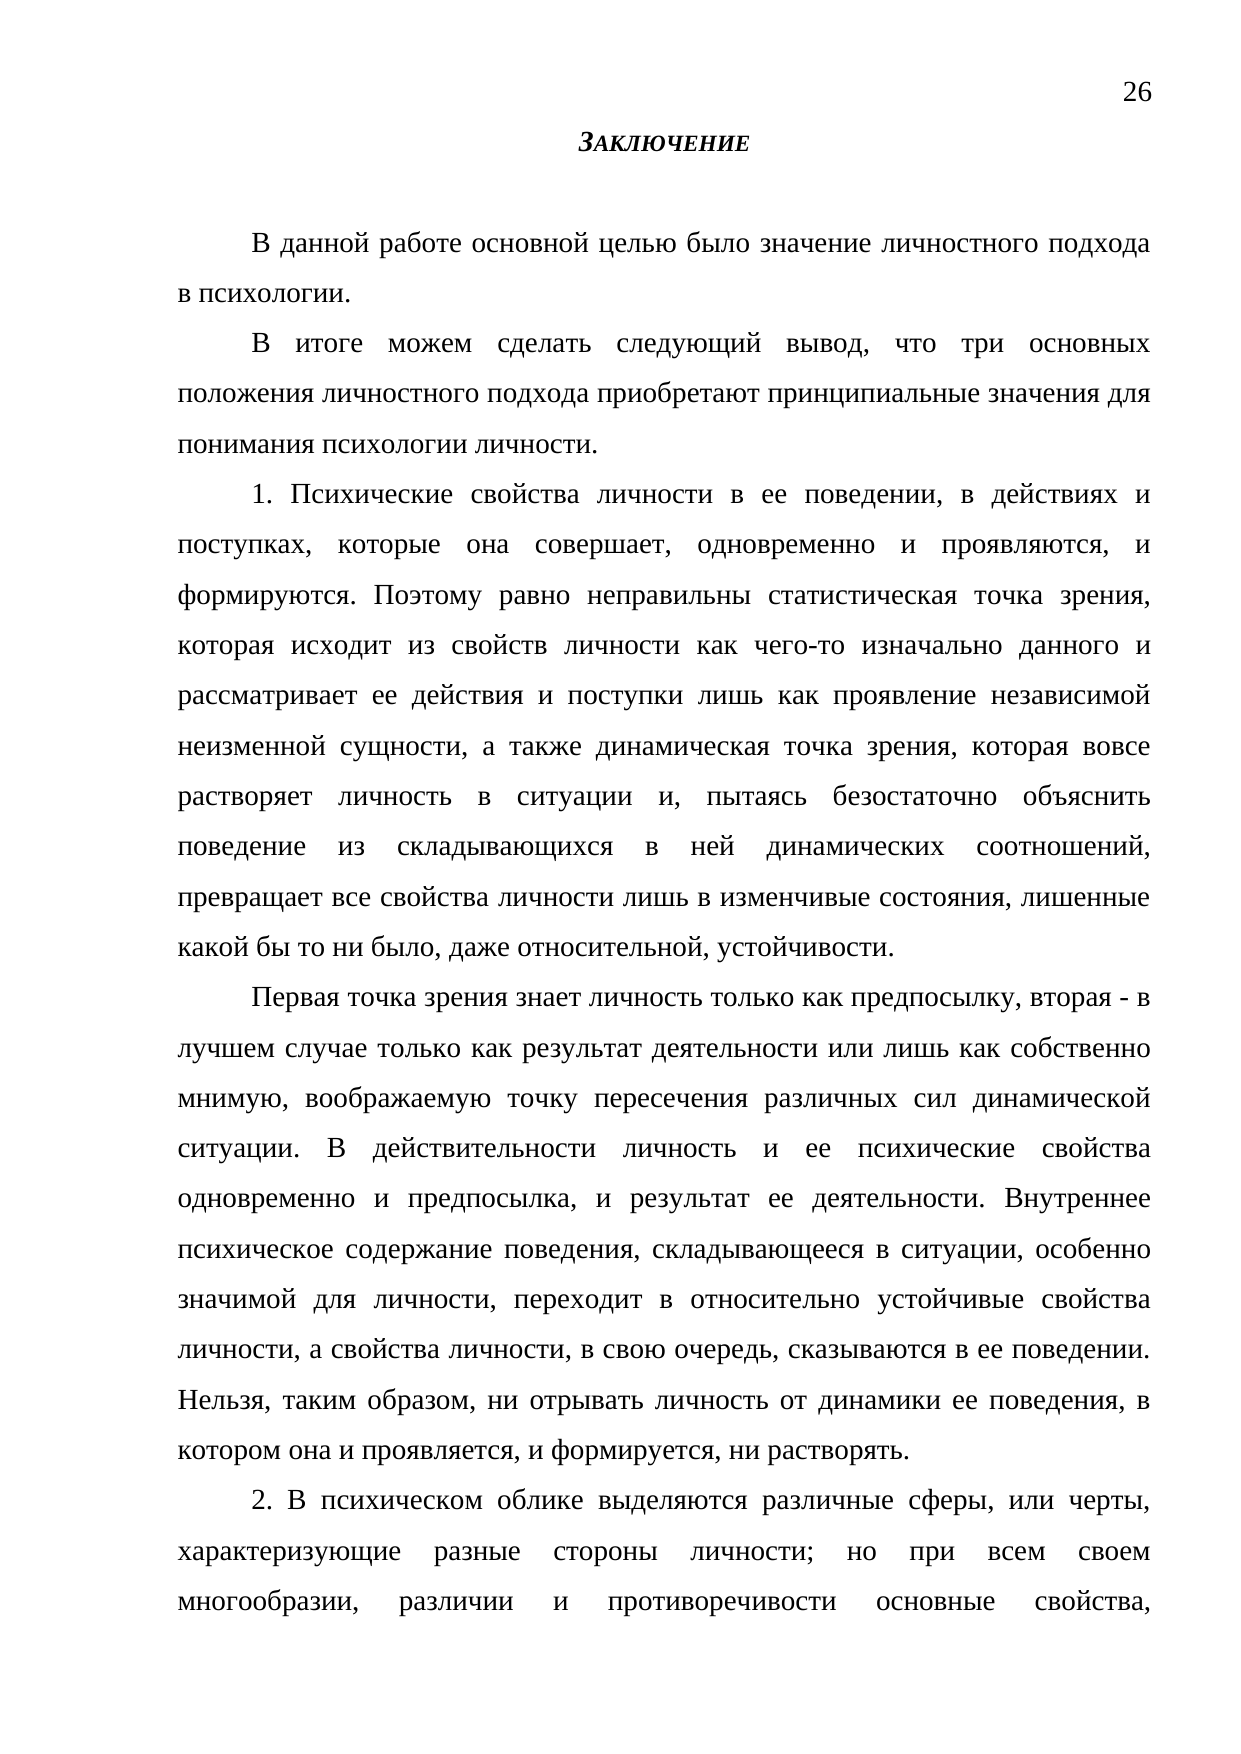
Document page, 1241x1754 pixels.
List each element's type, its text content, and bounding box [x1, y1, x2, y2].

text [177, 1482, 1152, 1617]
text В итоге можем сделать следующий вывод, что три основных положения личностного подхода приобретают принципиальные значения для понимания психологии личности. [177, 325, 1152, 459]
text Первая точка зрения знает личность только как предпосылку, вторая - в лучшем случае только как результат деятельности или лишь как собственно мнимую, воображаемую точку пересечения различных сил динамической ситуации. В действительности личность и ее психические свойства одновременно и предпосылка, и результат ее деятельности. Внутреннее психическое содержание поведения, складывающееся в ситуации, особенно значимой для личности, переходит в относительно устойчивые свойства личности, а свойства личности, в свою очередь, сказываются в ее поведении. Нельзя, таким образом, ни отрывать личность от динамики ее поведения, в котором она и проявляется, и формируется, ни растворять. [177, 979, 1152, 1466]
subtitle Заключение [177, 124, 1152, 158]
text 1. Психические свойства личности в ее поведении, в действиях и поступках, которые она совершает, одновременно и проявляются, и формируются. Поэтому равно неправильны статистическая точка зрения, которая исходит из свойств личности как чего-то изначально данного и рассматривает ее действия и поступки лишь как проявление независимой неизменной сущности, а также динамическая точка зрения, которая вовсе растворяет личность в ситуации и, пытаясь безостаточно объяснить поведение из складывающихся в ней динамических соотношений, превращает все свойства личности лишь в изменчивые состояния, лишенные какой бы то ни было, даже относительной, устойчивости. [177, 476, 1152, 963]
text В данной работе основной целью было значение личностного подхода в психологии. [177, 225, 1152, 308]
